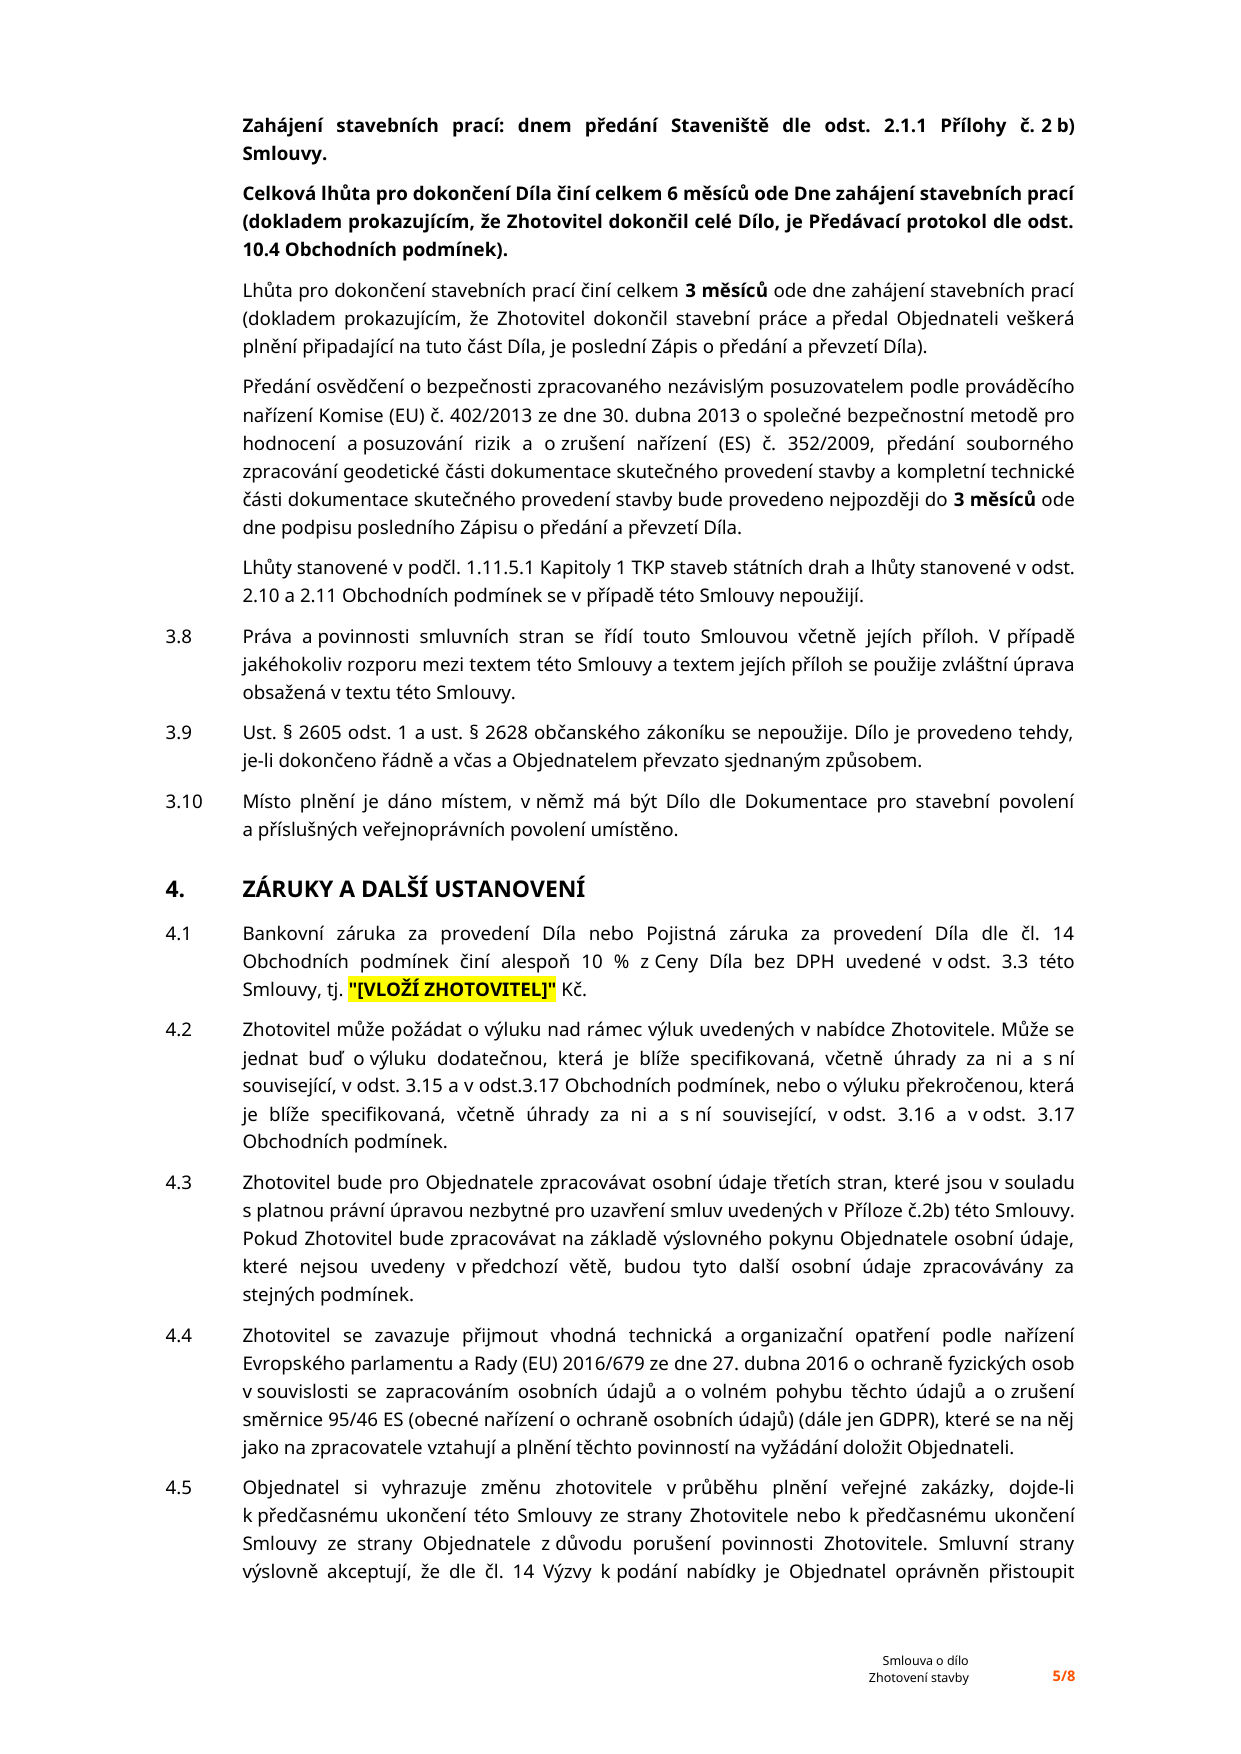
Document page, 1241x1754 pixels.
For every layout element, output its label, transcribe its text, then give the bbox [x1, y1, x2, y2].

text Zahájení stavebních prací: dnem předání Staveniště dle odst. 2.1.1 Přílohy č. 2 b) Smlouvy. [242, 112, 1075, 166]
text Předání osvědčení o bezpečnosti zpracovaného nezávislým posuzovatelem podle prováděcího nařízení Komise (EU) č. 402/2013 ze dne 30. dubna 2013 o společné bezpečnostní metodě pro hodnocení a posuzování rizik a o zrušení nařízení (ES) č. 352/2009, předání souborného zpracování geodetické části dokumentace skutečného provedení stavby a kompletní technické části dokumentace skutečného provedení stavby bude provedeno nejpozději do 3 měsíců ode dne podpisu posledního Zápisu o předání a převzetí Díla. [242, 374, 1075, 539]
text Celková lhůta pro dokončení Díla činí celkem 6 měsíců ode Dne zahájení stavebních prací (dokladem prokazujícím, že Zhotovitel dokončil celé Dílo, je Předávací protokol dle odst. 10.4 Obchodních podmínek). [242, 181, 1075, 262]
text Zhotovitel bude pro Objednatele zpracovávat osobní údaje třetích stran, které jsou v souladu s platnou právní úpravou nezbytné pro uzavření smluv uvedených v Příloze č.2b) této Smlouvy. Pokud Zhotovitel bude zpracovávat na základě výslovného pokynu Objednatele osobní údaje, které nejsou uvedeny v předchozí větě, budou tyto další osobní údaje zpracovávány za stejných podmínek. [165, 1169, 1075, 1307]
text ZÁRUKY A DALŠÍ USTANOVENÍ [165, 873, 1075, 904]
text Místo plnění je dáno místem, v němž má být Dílo dle Dokumentace pro stavební povolení a příslušných veřejnoprávních povolení umístěno. [165, 788, 1075, 842]
text Ust. § 2605 odst. 1 a ust. § 2628 občanského zákoníku se nepoužije. Dílo je provedeno tehdy, je-li dokončeno řádně a včas a Objednatelem převzato sjednaným způsobem. [165, 719, 1075, 773]
text Zhotovitel se zavazuje přijmout vhodná technická a organizační opatření podle nařízení Evropského parlamentu a Rady (EU) 2016/679 ze dne 27. dubna 2016 o ochraně fyzických osob v souvislosti se zapracováním osobních údajů a o volném pohybu těchto údajů a o zrušení směrnice 95/46 ES (obecné nařízení o ochraně osobních údajů) (dále jen GDPR), které se na něj jako na zpracovatele vztahují a plnění těchto povinností na vyžádání doložit Objednateli. [165, 1322, 1075, 1459]
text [165, 1474, 1075, 1584]
text Bankovní záruka za provedení Díla nebo Pojistná záruka za provedení Díla dle čl. 14 Obchodních podmínek činí alespoň 10 % z Ceny Díla bez DPH uvedené v odst. 3.3 této Smlouvy, tj. "[VLOŽÍ ZHOTOVITEL]" Kč. [165, 920, 1075, 1002]
text Zhotovitel může požádat o výluku nad rámec výluk uvedených v nabídce Zhotovitele. Může se jednat buď o výluku dodatečnou, která je blíže specifikovaná, včetně úhrady za ni a s ní související, v odst. 3.15 a v odst.3.17 Obchodních podmínek, nebo o výluku překročenou, která je blíže specifikovaná, včetně úhrady za ni a s ní související, v odst. 3.16 a v odst. 3.17 Obchodních podmínek. [165, 1017, 1075, 1154]
text Lhůta pro dokončení stavebních prací činí celkem 3 měsíců ode dne zahájení stavebních prací (dokladem prokazujícím, že Zhotovitel dokončil stavební práce a předal Objednateli veškerá plnění připadající na tuto část Díla, je poslední Zápis o předání a převzetí Díla). [242, 277, 1075, 359]
text Práva a povinnosti smluvních stran se řídí touto Smlouvou včetně jejích příloh. V případě jakéhokoliv rozporu mezi textem této Smlouvy a textem jejích příloh se použije zvláštní úprava obsažená v textu této Smlouvy. [165, 623, 1075, 704]
text Lhůty stanovené v podčl. 1.11.5.1 Kapitoly 1 TKP staveb státních drah a lhůty stanovené v odst. 2.10 a 2.11 Obchodních podmínek se v případě této Smlouvy nepoužijí. [242, 554, 1075, 608]
